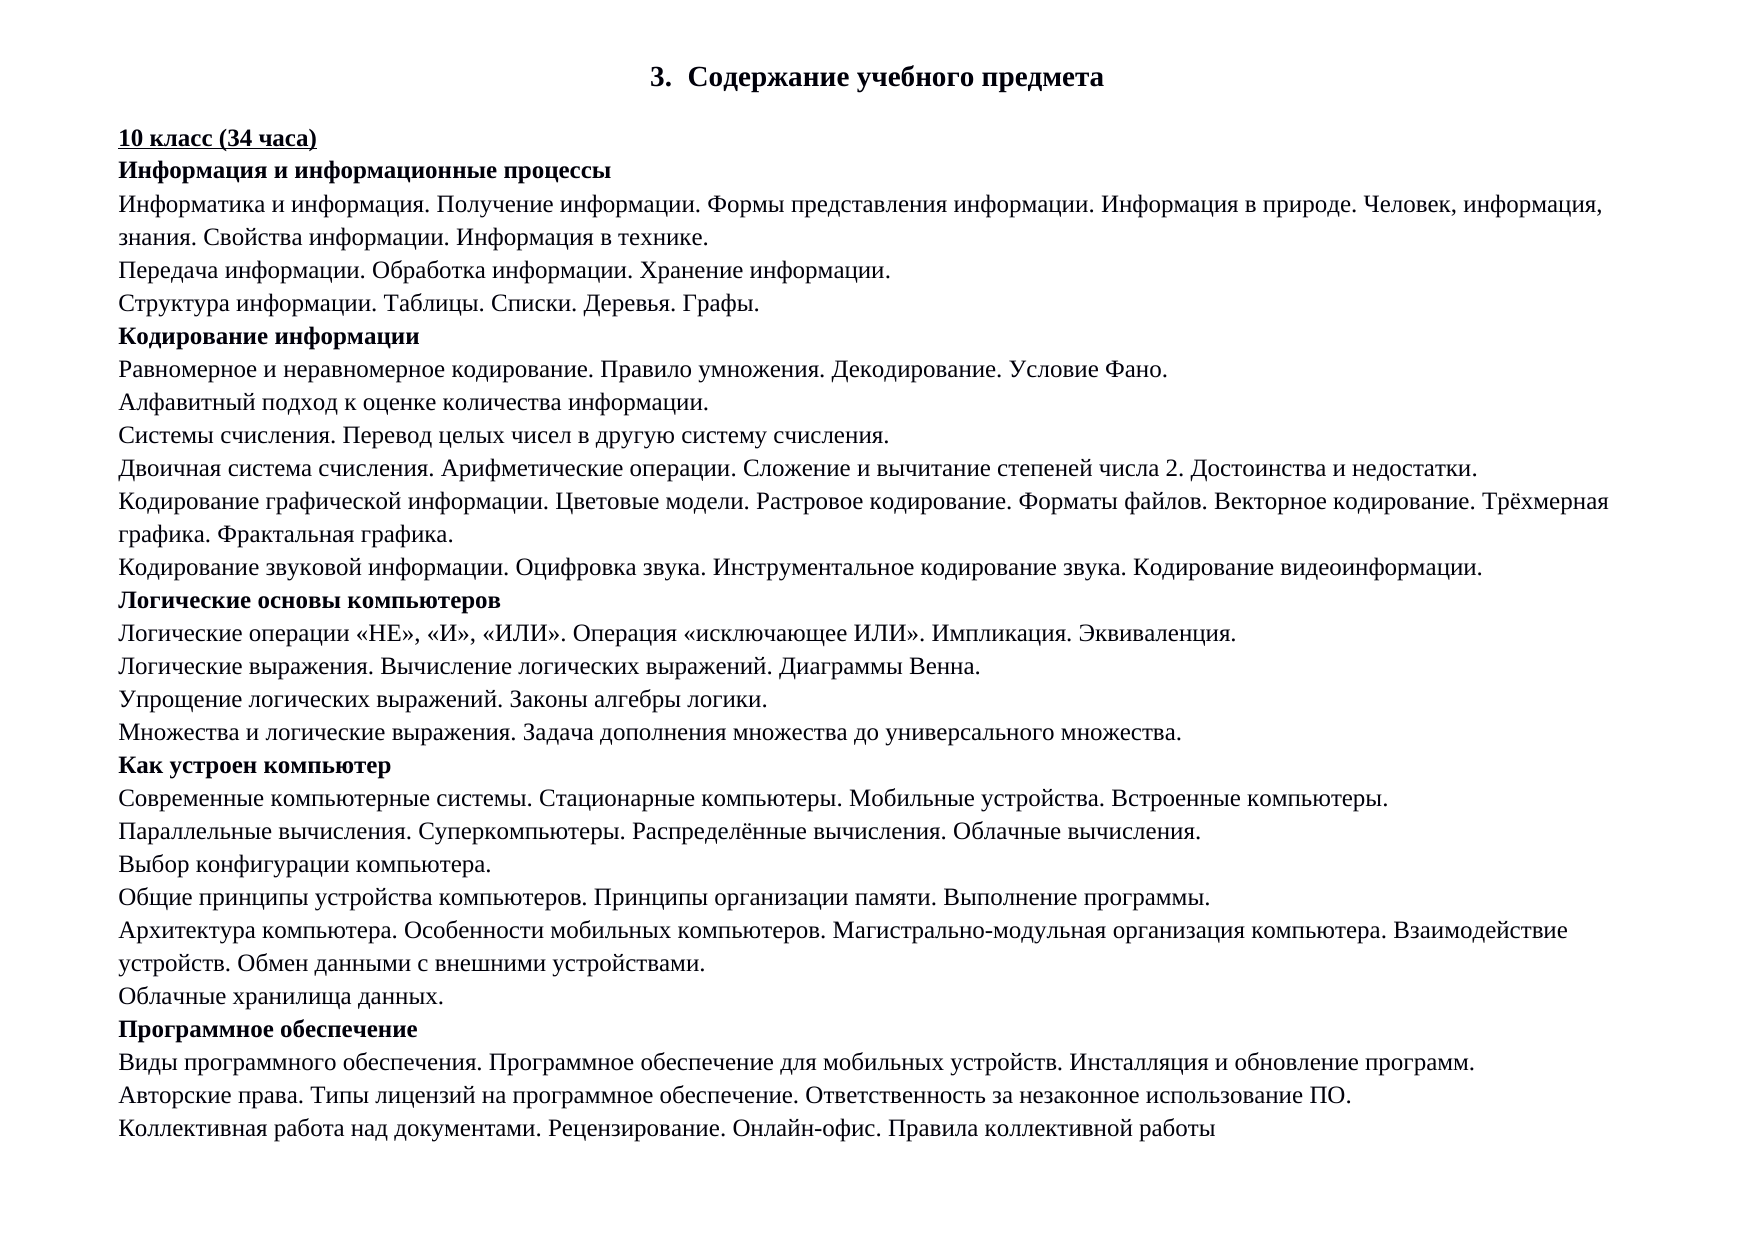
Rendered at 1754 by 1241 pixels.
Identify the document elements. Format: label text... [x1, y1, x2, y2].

text Двоичная система счисления. Арифметические операции. Сложение и вычитание степеней числа 2. Достоинства и недостатки. [118, 453, 1636, 482]
list Содержание учебного предмета [118, 59, 1636, 93]
text Логические основы компьютеров [118, 585, 1636, 614]
text Упрощение логических выражений. Законы алгебры логики. [118, 684, 1636, 713]
text Коллективная работа над документами. Рецензирование. Онлайн-офис. Правила коллективной работы [118, 1113, 1636, 1142]
text Логические выражения. Вычисление логических выражений. Диаграммы Венна. [118, 651, 1636, 680]
text Множества и логические выражения. Задача дополнения множества до универсального множества. [118, 717, 1636, 746]
text Передача информации. Обработка информации. Хранение информации. [118, 255, 1636, 283]
text Равномерное и неравномерное кодирование. Правило умножения. Декодирование. Условие Фано. [118, 354, 1636, 382]
text Выбор конфигурации компьютера. [118, 849, 1636, 878]
text Системы счисления. Перевод целых чисел в другую систему счисления. [118, 420, 1636, 448]
text 10 класс (34 часа) [118, 123, 1636, 151]
text Информатика и информация. Получение информации. Формы представления информации. Информация в природе. Человек, информация, знания. Свойства информации. Информация в технике. [118, 189, 1636, 250]
text Программное обеспечение [118, 1014, 1636, 1043]
text Параллельные вычисления. Суперкомпьютеры. Распределённые вычисления. Облачные вычисления. [118, 816, 1636, 845]
text Архитектура компьютера. Особенности мобильных компьютеров. Магистрально-модульная организация компьютера. Взаимодействие устройств. Обмен данными с внешними устройствами. [118, 915, 1636, 977]
text Современные компьютерные системы. Стационарные компьютеры. Мобильные устройства. Встроенные компьютеры. [118, 783, 1636, 812]
text Логические операции «НЕ», «И», «ИЛИ». Операция «исключающее ИЛИ». Импликация. Эквиваленция. [118, 618, 1636, 647]
text Кодирование графической информации. Цветовые модели. Растровое кодирование. Форматы файлов. Векторное кодирование. Трёхмерная графика. Фрактальная графика. [118, 486, 1636, 548]
text Общие принципы устройства компьютеров. Принципы организации памяти. Выполнение программы. [118, 882, 1636, 911]
text Кодирование звуковой информации. Оцифровка звука. Инструментальное кодирование звука. Кодирование видеоинформации. [118, 552, 1636, 581]
text Алфавитный подход к оценке количества информации. [118, 387, 1636, 416]
text Структура информации. Таблицы. Списки. Деревья. Графы. [118, 288, 1636, 316]
text Авторские права. Типы лицензий на программное обеспечение. Ответственность за незаконное использование ПО. [118, 1080, 1636, 1109]
text Информация и информационные процессы [118, 156, 1636, 184]
text Виды программного обеспечения. Программное обеспечение для мобильных устройств. Инсталляция и обновление программ. [118, 1047, 1636, 1076]
text Как устроен компьютер [118, 750, 1636, 779]
text Кодирование информации [118, 321, 1636, 349]
text Облачные хранилища данных. [118, 981, 1636, 1010]
